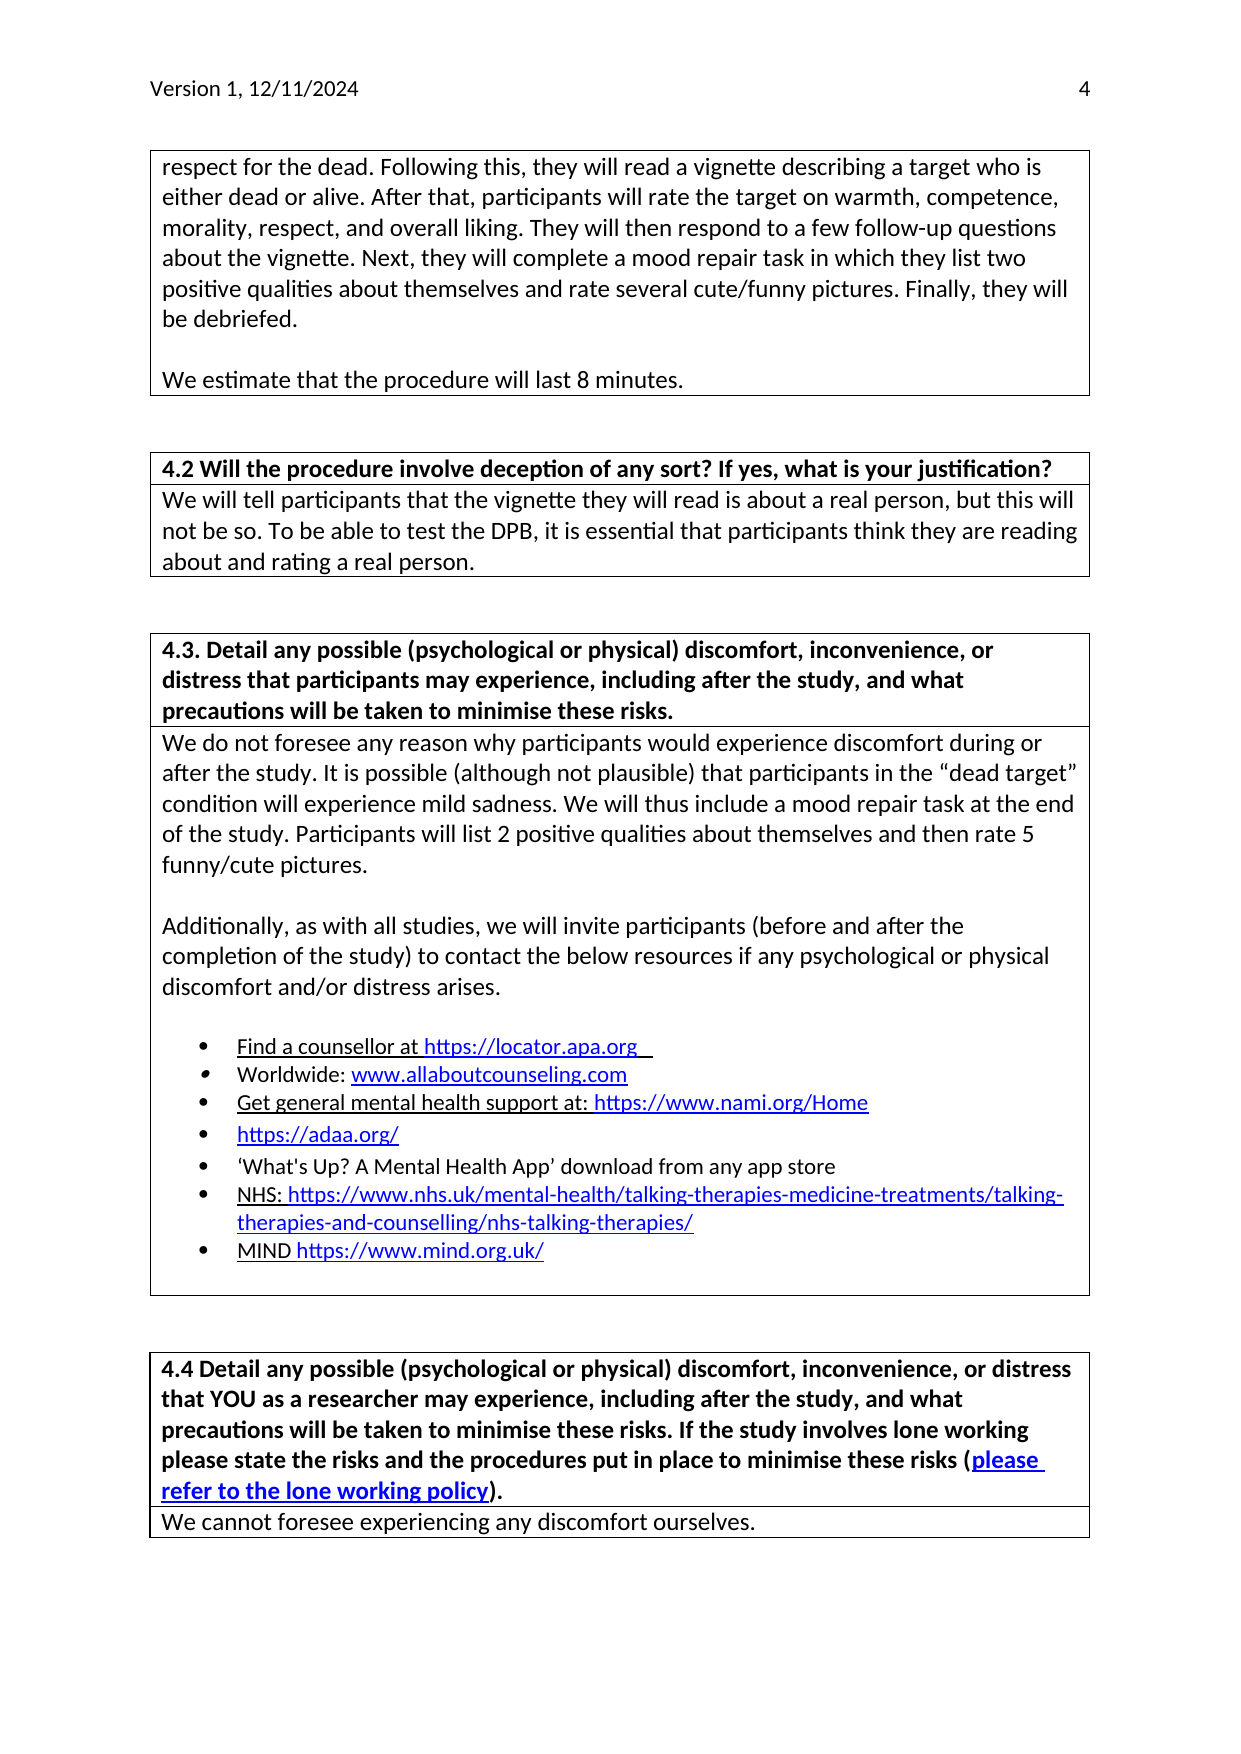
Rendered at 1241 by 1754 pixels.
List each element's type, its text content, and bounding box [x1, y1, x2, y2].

table_header 4.3. Detail any possible (psychological or physical) discomfort, inconvenience, or distress that participants may experience, including after the study, and what precautions will be taken to minimise these risks. [151, 634, 1089, 726]
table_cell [151, 151, 1089, 395]
table_header 4.4 Detail any possible (psychological or physical) discomfort, inconvenience, or distress that YOU as a researcher may experience, including after the study, and what precautions will be taken to minimise these risks. If the study involves lone working please state the risks and the procedures put in place to minimise these risks (please refer to the lone working policy). [151, 1353, 1089, 1506]
table_header 4.2 Will the procedure involve deception of any sort? If yes, what is your justification? [151, 453, 1089, 484]
table_cell We do not foresee any reason why participants would experience discomfort during or after the study. It is possible (although not plausible) that participants in the “dead target” condition will experience mild sadness. We will thus include a mood repair task at the end of the study. Participants will list 2 positive qualities about themselves and then rate 5 funny/cute pictures. Additionally, as with all studies, we will invite participants (before and after the completion of the study) to contact the below resources if any psychological or physical discomfort and/or distress arises. Find a counsellor at https://locator.apa.org Worldwide: www.allaboutcounseling.com Get general mental health support at: https://www.nami.org/Home https://adaa.org/ ‘What's Up? A Mental Health App’ download from any app store NHS: https://www.nhs.uk/mental-health/talking-therapies-medicine-treatments/talking-therapies-and-counselling/nhs-talking-therapies/ MIND https://www.mind.org.uk/ [151, 727, 1089, 1295]
table_cell We will tell participants that the vignette they will read is about a real person, but this will not be so. To be able to test the DPB, it is essential that participants think they are reading about and rating a real person. [151, 485, 1089, 576]
table_cell We cannot foresee experiencing any discomfort ourselves. [151, 1507, 1089, 1537]
